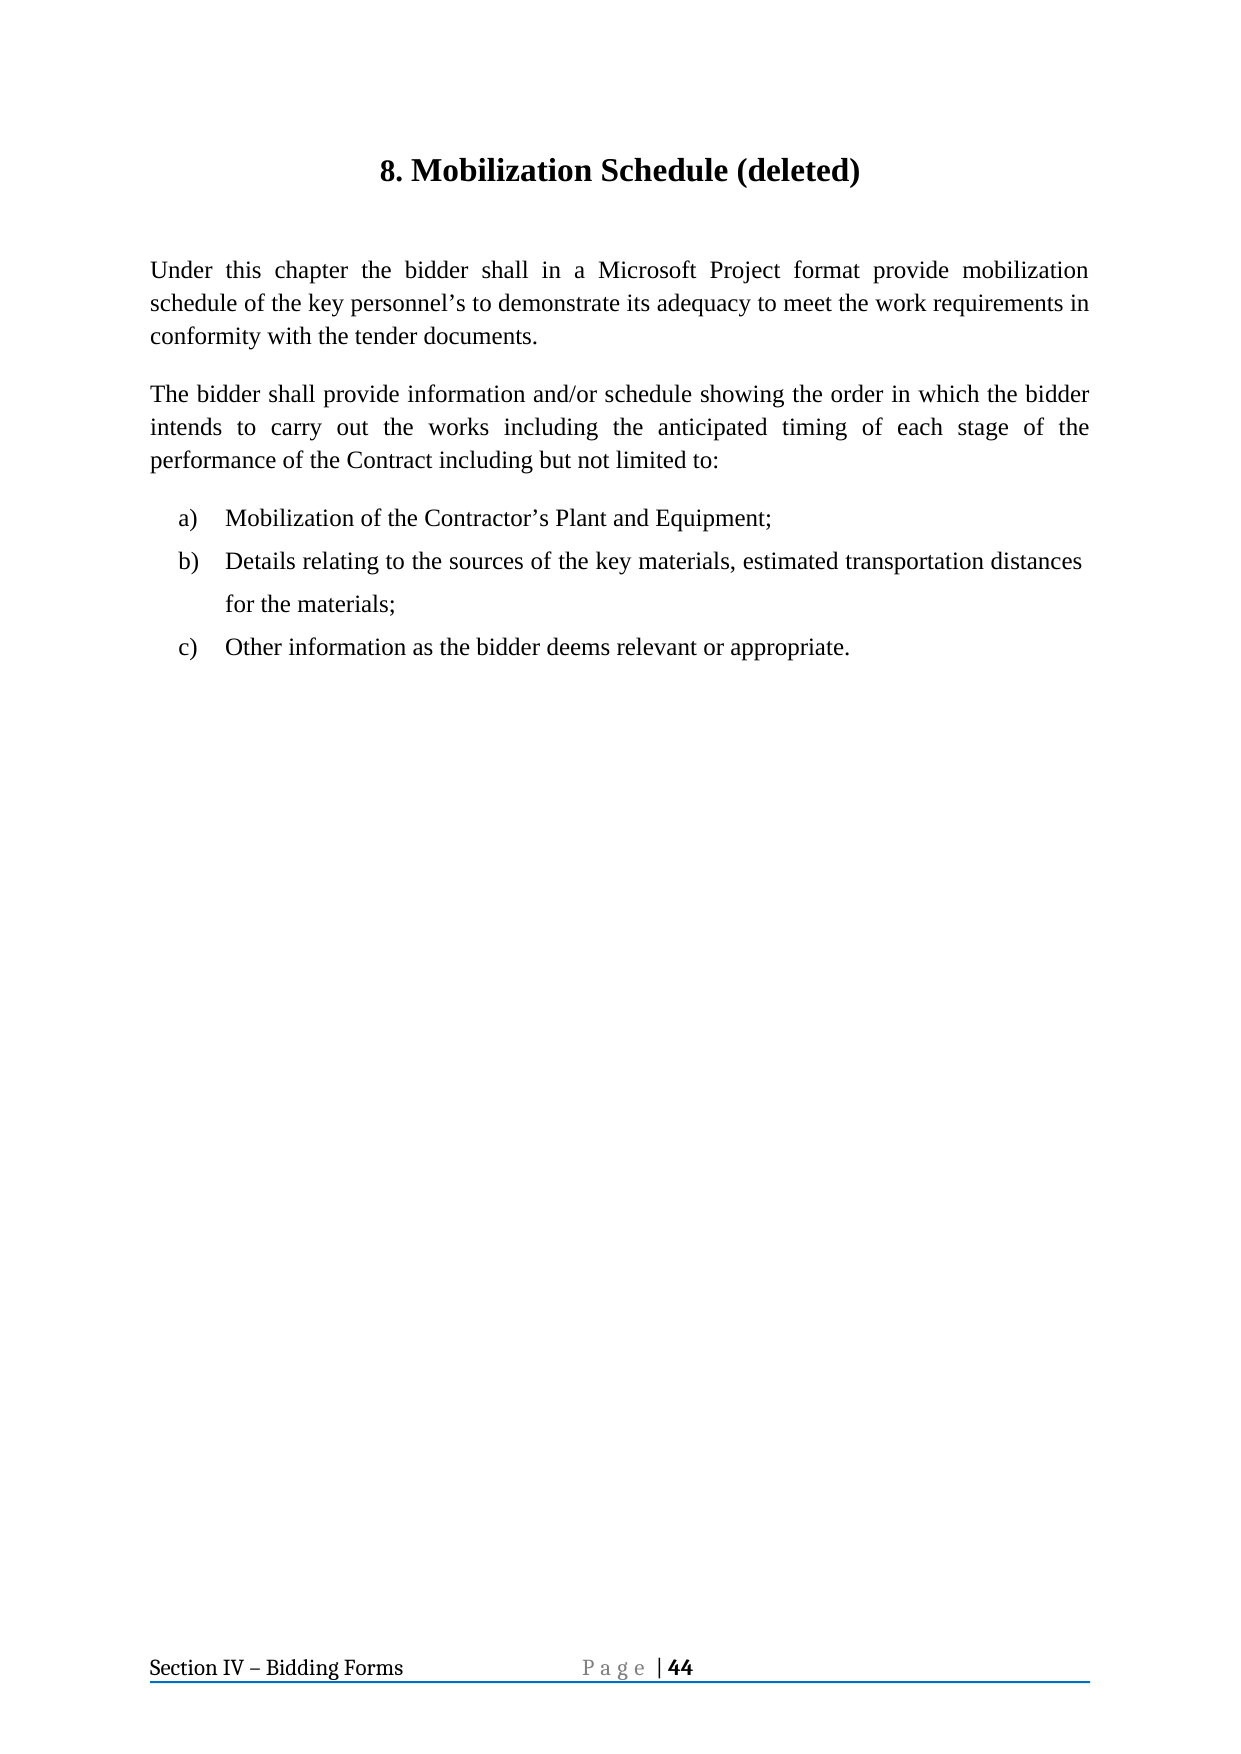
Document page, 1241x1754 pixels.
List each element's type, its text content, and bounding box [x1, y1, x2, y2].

text The bidder shall provide information and/or schedule showing the order in which the bidder intends to carry out the works including the anticipated timing of each stage of the performance of the Contract including but not limited to: [150, 379, 1090, 474]
list Details relating to the sources of the key materials, estimated transportation distances for the materials; [150, 546, 1090, 618]
list Mobilization of the Contractor’s Plant and Equipment; [150, 503, 1090, 532]
subtitle Mobilization Schedule (deleted) [150, 150, 1090, 188]
text Under this chapter the bidder shall in a Microsoft Project format provide mobilization schedule of the key personnel’s to demonstrate its adequacy to meet the work requirements in conformity with the tender documents. [150, 255, 1090, 350]
list Other information as the bidder deems relevant or appropriate. [150, 632, 1090, 661]
